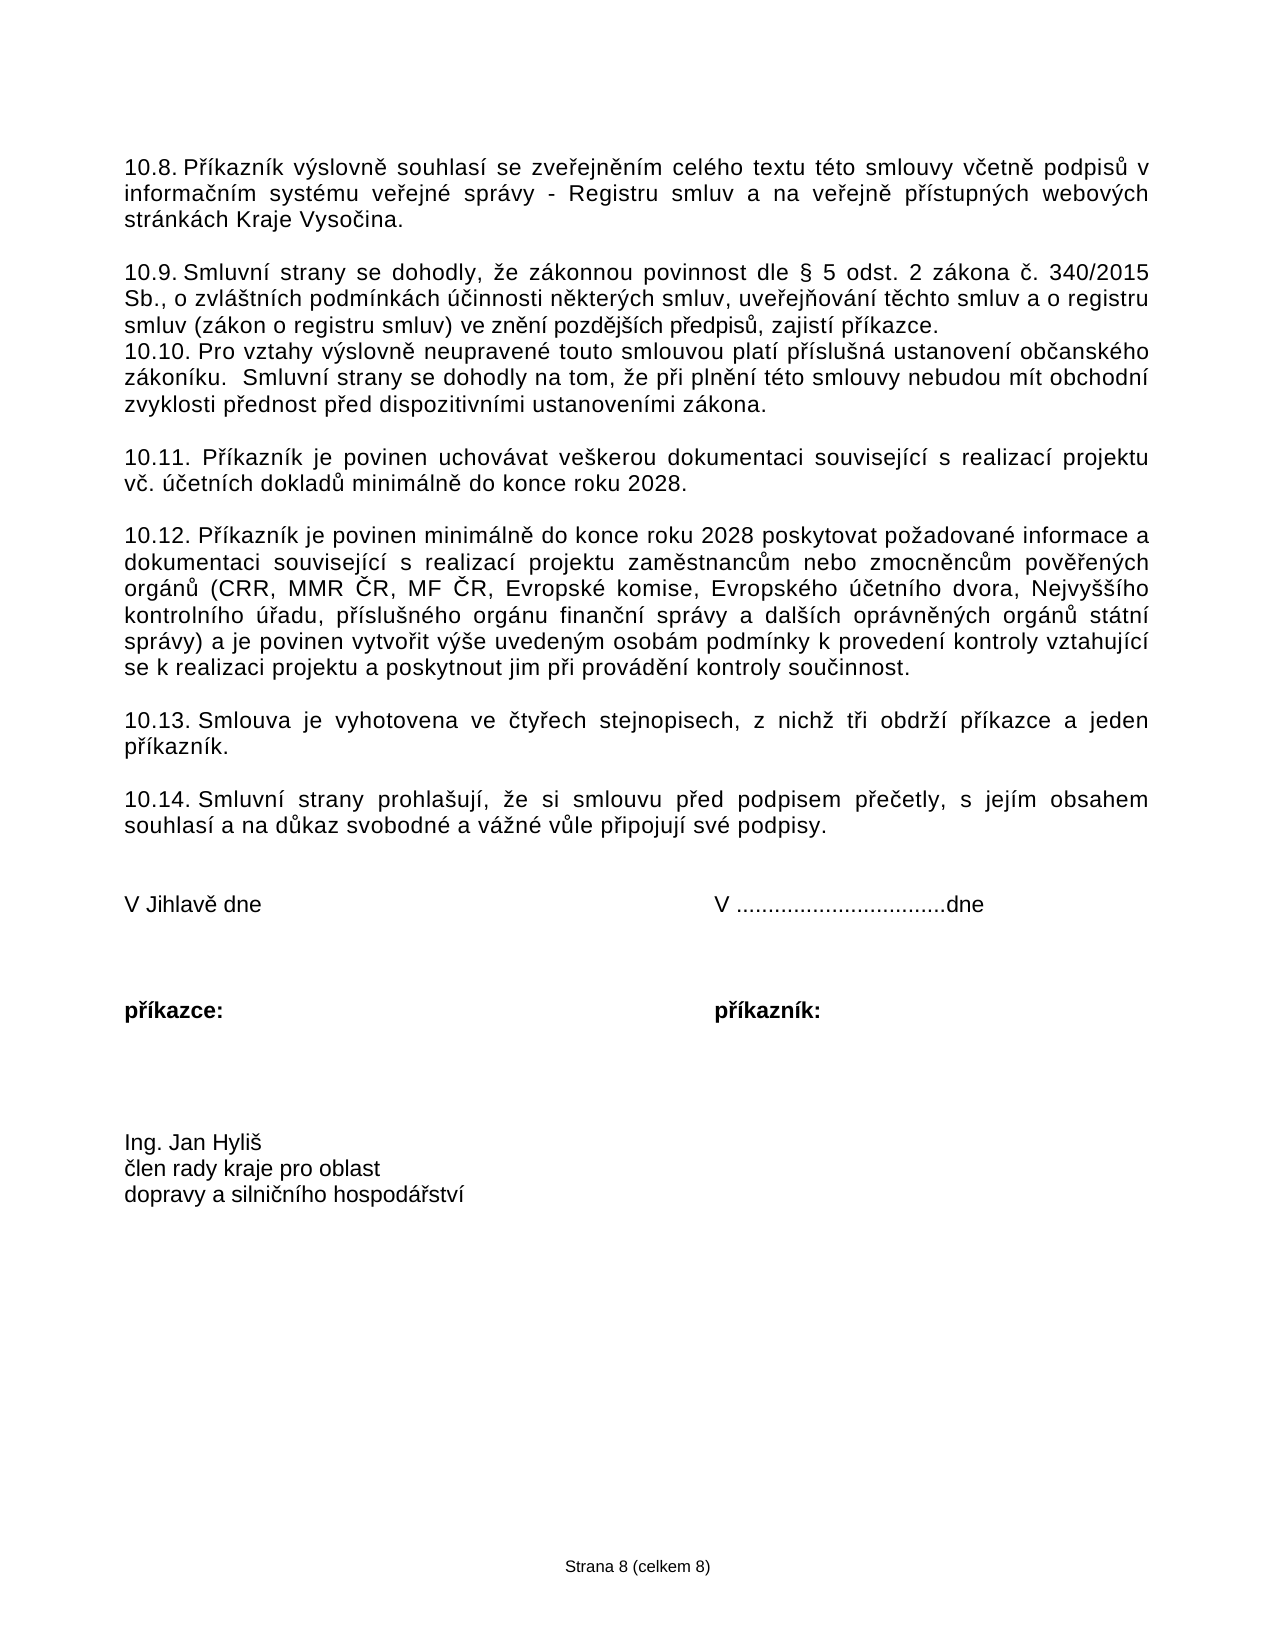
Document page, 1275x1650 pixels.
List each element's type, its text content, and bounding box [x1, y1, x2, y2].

text 10.13. Smlouva je vyhotovena ve čtyřech stejnopisech, z nichž tři obdrží příkazce a jeden příkazník. [124, 707, 1151, 760]
text 10.11. Příkazník je povinen uchovávat veškerou dokumentaci související s realizací projektu vč. účetních dokladů minimálně do konce roku 2028. [124, 443, 1151, 496]
text 10.10. Pro vztahy výslovně neupravené touto smlouvou platí příslušná ustanovení občanského zákoníku. Smluvní strany se dohodly na tom, že při plnění této smlouvy nebudou mít obchodní zvyklosti přednost před dispozitivními ustanoveními zákona. [124, 338, 1151, 417]
text 10.9. Smluvní strany se dohodly, že zákonnou povinnost dle § 5 odst. 2 zákona č. 340/2015 Sb., o zvláštních podmínkách účinnosti některých smluv, uveřejňování těchto smluv a o registru smluv (zákon o registru smluv) ve znění pozdějších předpisů, zajistí příkazce. [124, 259, 1151, 338]
text V Jihlavě dne V .................................dne [124, 891, 1151, 918]
text člen rady kraje pro oblast [124, 1155, 1151, 1181]
text Ing. Jan Hyliš [124, 1129, 1151, 1155]
text 10.14. Smluvní strany prohlašují, že si smlouvu před podpisem přečetly, s jejím obsahem souhlasí a na důkaz svobodné a vážné vůle připojují své podpisy. [124, 786, 1151, 839]
text 10.12. Příkazník je povinen minimálně do konce roku 2028 poskytovat požadované informace a dokumentaci související s realizací projektu zaměstnancům nebo zmocněncům pověřených orgánů (CRR, MMR ČR, MF ČR, Evropské komise, Evropského účetního dvora, Nejvyššího kontrolního úřadu, příslušného orgánu finanční správy a dalších oprávněných orgánů státní správy) a je povinen vytvořit výše uvedeným osobám podmínky k provedení kontroly vztahující se k realizaci projektu a poskytnout jim při provádění kontroly součinnost. [124, 522, 1151, 681]
text dopravy a silničního hospodářství [124, 1181, 1151, 1208]
text 10.8. Příkazník výslovně souhlasí se zveřejněním celého textu této smlouvy včetně podpisů v informačním systému veřejné správy - Registru smluv a na veřejně přístupných webových stránkách Kraje Vysočina. [124, 153, 1151, 233]
text příkazce: příkazník: [124, 997, 1151, 1023]
